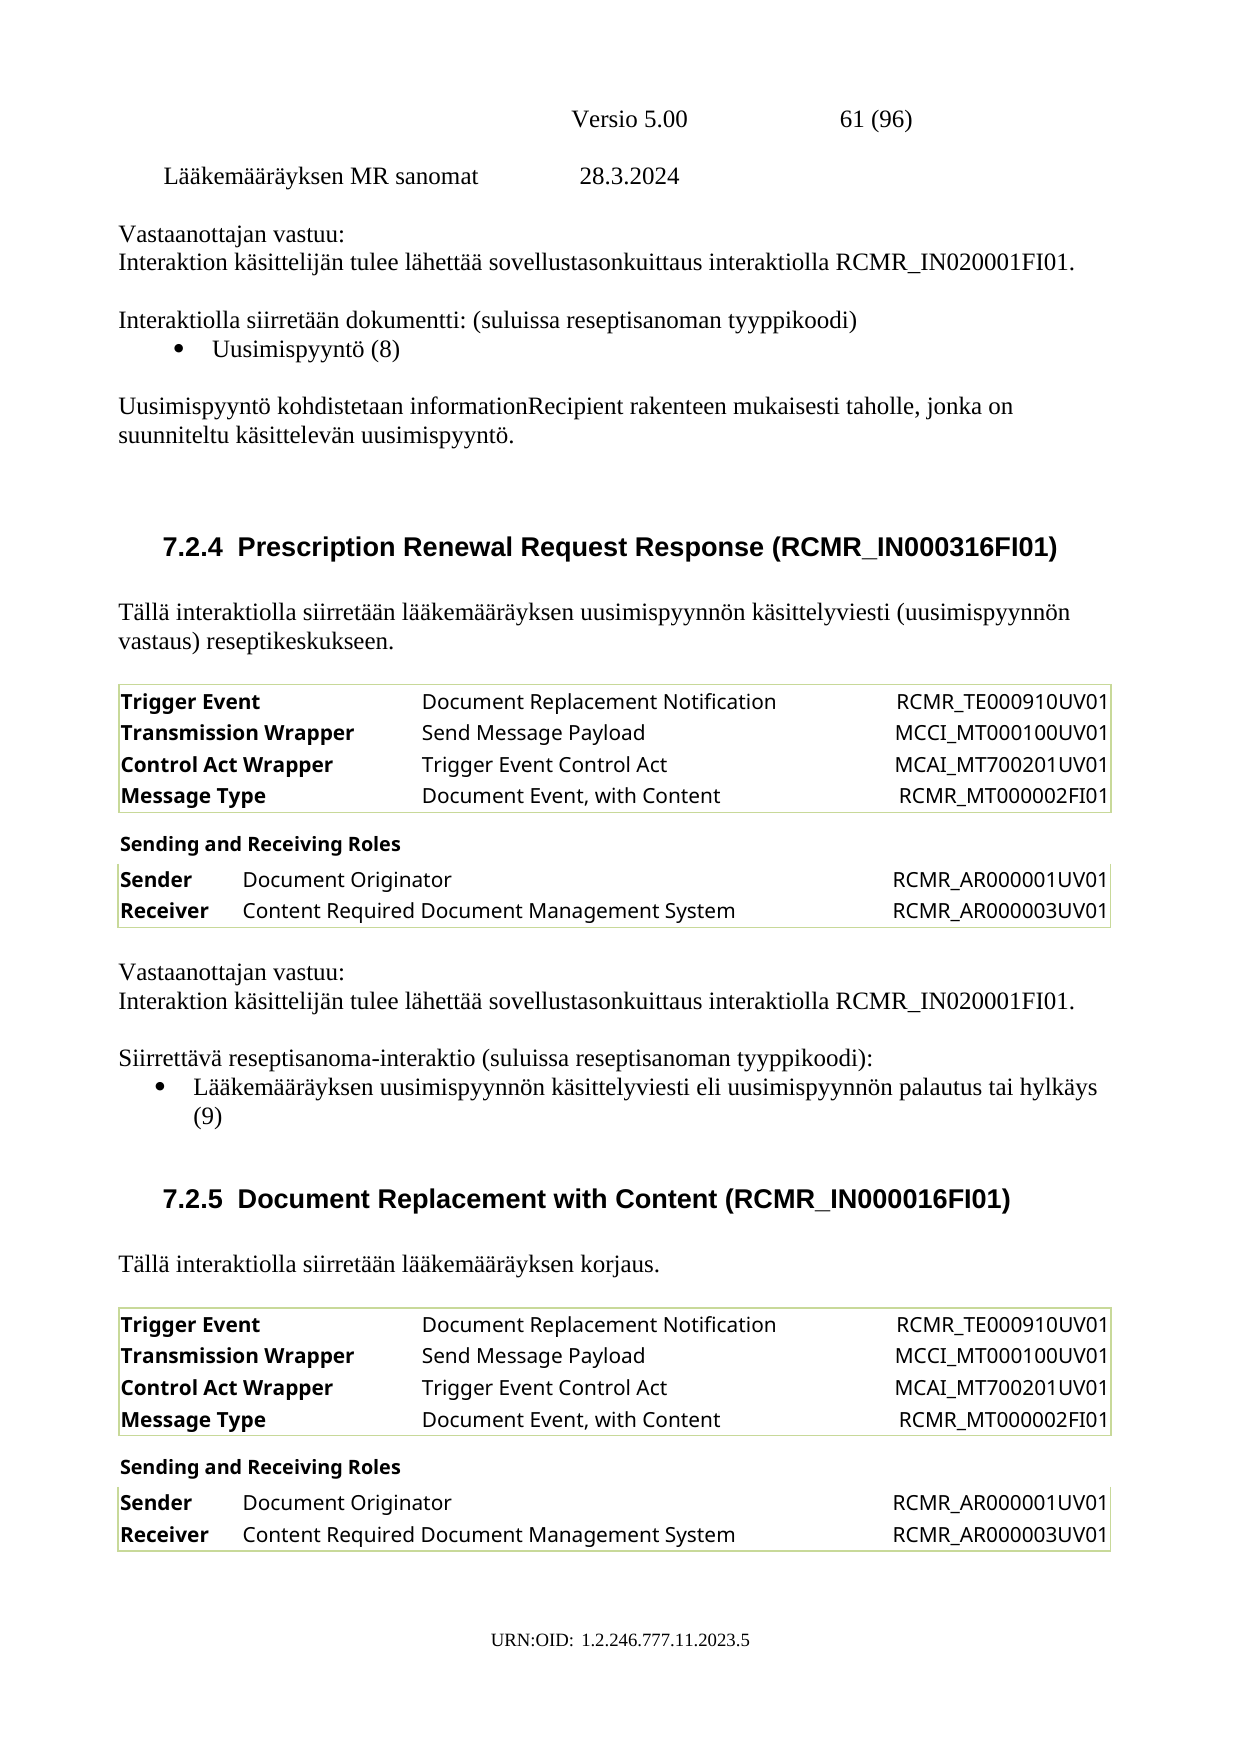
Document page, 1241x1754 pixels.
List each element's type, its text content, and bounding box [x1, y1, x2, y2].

table_header Sending and Receiving Roles [118, 1436, 1110, 1487]
list Uusimispyyntö (8) [174, 334, 1122, 362]
table_cell Control Act Wrapper [120, 1372, 420, 1403]
table_header Trigger Event [120, 1309, 420, 1340]
table_header RCMR_TE000910UV01 [841, 1309, 1110, 1340]
text Tällä interaktiolla siirretään lääkemääräyksen uusimispyynnön käsittelyviesti (uusimispyynnön vastaus) reseptikeskukseen. [118, 597, 1122, 655]
table_cell Trigger Event Control Act [420, 749, 841, 780]
table_cell MCCI_MT000100UV01 [841, 717, 1110, 748]
table_cell Document Event, with Content [420, 1403, 841, 1435]
table_cell RCMR_MT000002FI01 [841, 780, 1110, 812]
table_cell Sender [119, 864, 241, 895]
table_header Sending and Receiving Roles [118, 813, 1110, 863]
text Interaktion käsittelijän tulee lähettää sovellustasonkuittaus interaktiolla RCMR_IN020001FI01. [118, 986, 1122, 1014]
table_cell RCMR_AR000001UV01 [834, 1487, 1110, 1518]
table_cell RCMR_AR000003UV01 [834, 1518, 1110, 1550]
text Uusimispyyntö kohdistetaan informationRecipient rakenteen mukaisesti taholle, jonka on suunniteltu käsittelevän uusimispyyntö. [118, 391, 1122, 449]
table_cell Transmission Wrapper [120, 717, 420, 748]
list Lääkemääräyksen uusimispyynnön käsittelyviesti eli uusimispyynnön palautus tai hylkäys (9) [156, 1072, 1122, 1129]
table_cell RCMR_AR000003UV01 [834, 895, 1110, 927]
table_header RCMR_TE000910UV01 [841, 685, 1110, 717]
table_cell Document Originator [241, 1487, 834, 1518]
table_cell Send Message Payload [420, 1340, 841, 1372]
table_cell RCMR_MT000002FI01 [841, 1403, 1110, 1435]
text Siirrettävä reseptisanoma-interaktio (suluissa reseptisanoman tyyppikoodi): [118, 1043, 1122, 1072]
table_cell MCAI_MT700201UV01 [841, 749, 1110, 780]
table_cell Trigger Event Control Act [420, 1372, 841, 1403]
text Vastaanottajan vastuu: [118, 957, 1122, 986]
table_header Document Replacement Notification [420, 1309, 841, 1340]
subtitle Prescription Renewal Request Response (RCMR_IN000316FI01) [162, 531, 1122, 562]
table_cell Content Required Document Management System [241, 895, 834, 927]
table_cell Message Type [120, 780, 420, 812]
table_cell Message Type [120, 1403, 420, 1435]
text Tällä interaktiolla siirretään lääkemääräyksen korjaus. [118, 1249, 1122, 1278]
text Interaktiolla siirretään dokumentti: (suluissa reseptisanoman tyyppikoodi) [118, 305, 1122, 334]
table_cell MCAI_MT700201UV01 [841, 1372, 1110, 1403]
table_cell Sender [119, 1487, 241, 1518]
table_cell Send Message Payload [420, 717, 841, 748]
text Vastaanottajan vastuu: [118, 219, 1122, 247]
table_cell RCMR_AR000001UV01 [834, 864, 1110, 895]
table_cell Document Event, with Content [420, 780, 841, 812]
table_cell MCCI_MT000100UV01 [841, 1340, 1110, 1372]
table_cell Receiver [119, 1518, 241, 1550]
table_cell Document Originator [241, 864, 834, 895]
table_header Trigger Event [120, 685, 420, 717]
subtitle Document Replacement with Content (RCMR_IN000016FI01) [162, 1183, 1122, 1214]
text Interaktion käsittelijän tulee lähettää sovellustasonkuittaus interaktiolla RCMR_IN020001FI01. [118, 247, 1122, 276]
table_cell Receiver [119, 895, 241, 927]
table_cell Control Act Wrapper [120, 749, 420, 780]
table_cell Content Required Document Management System [241, 1518, 834, 1550]
table_header Document Replacement Notification [420, 685, 841, 717]
table_cell Transmission Wrapper [120, 1340, 420, 1372]
